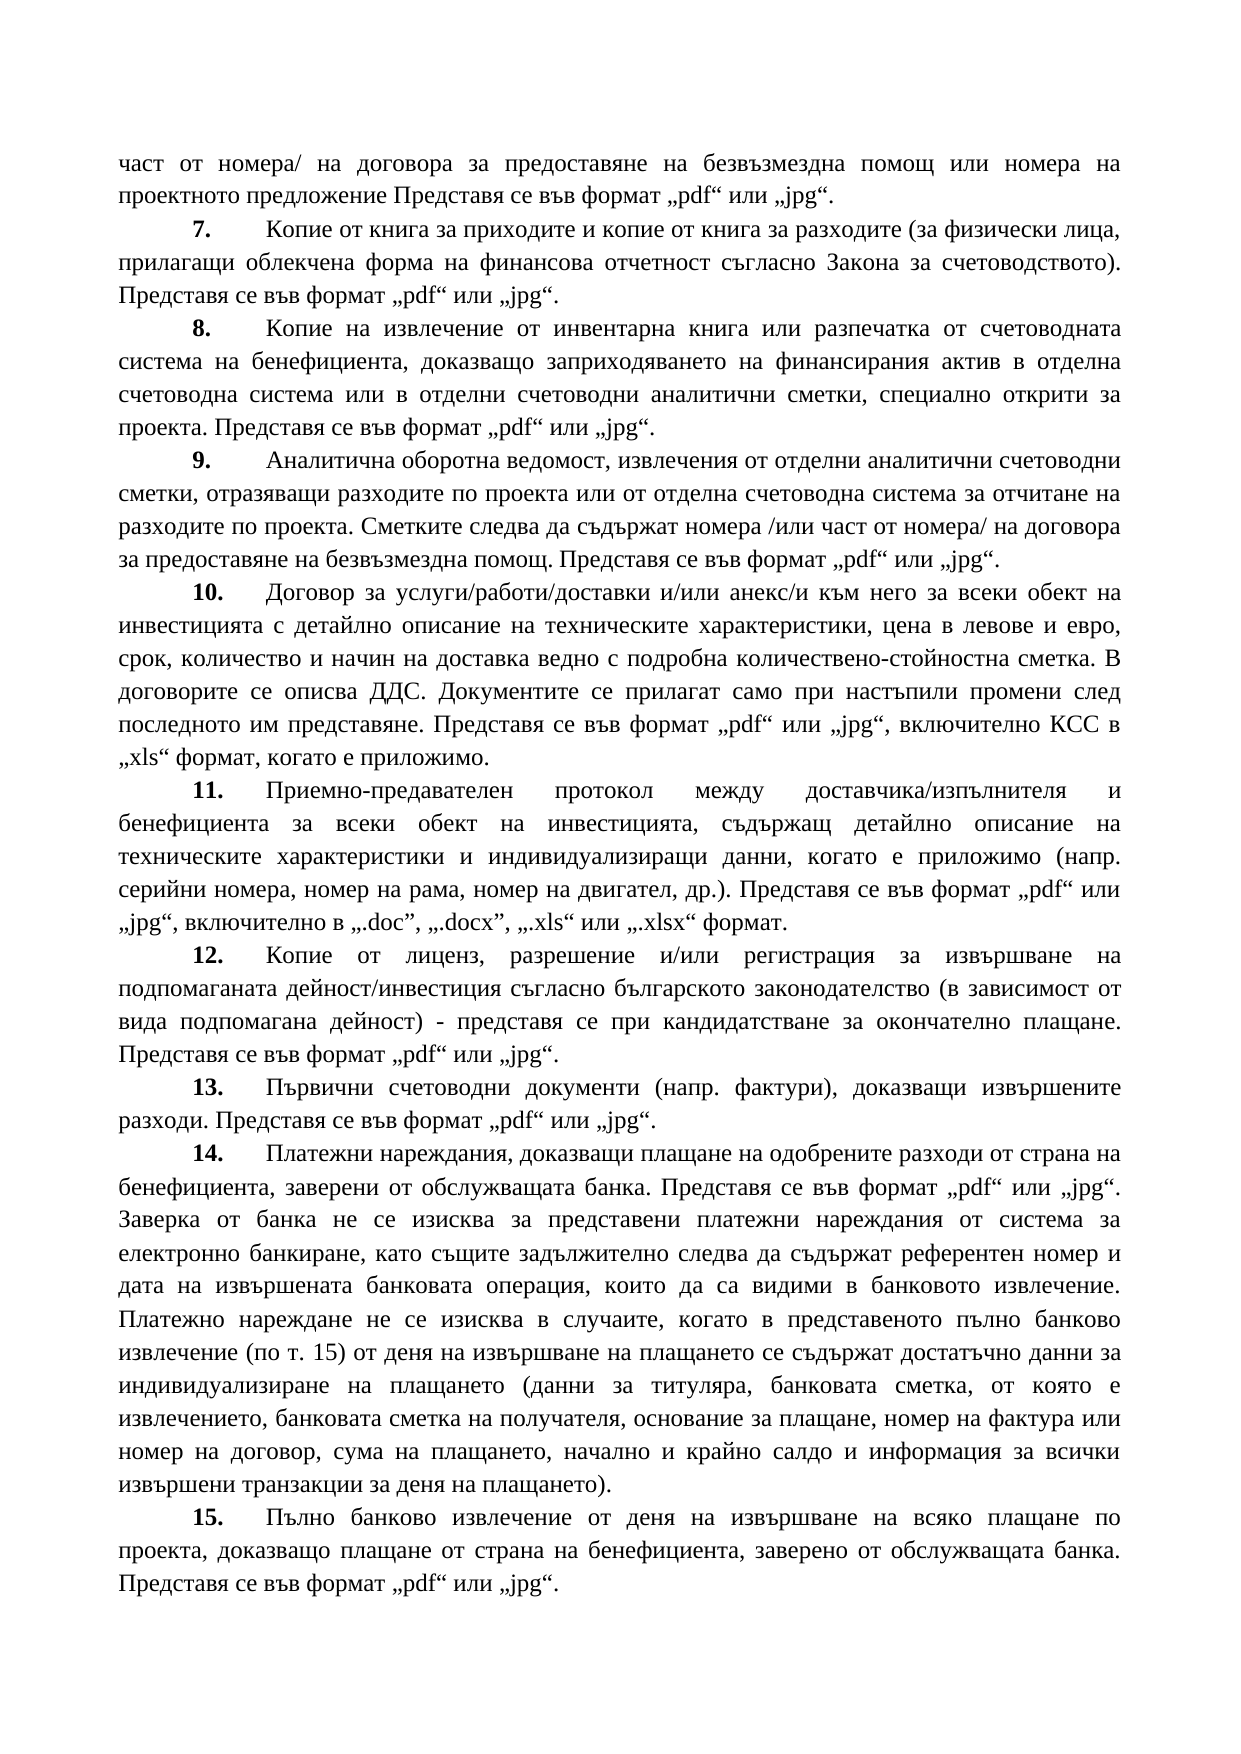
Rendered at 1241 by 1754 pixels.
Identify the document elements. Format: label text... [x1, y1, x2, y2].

list Договор за услуги/работи/доставки и/или анекс/и към него за всеки обект на инвестицията с детайлно описание на техническите характеристики, цена в левове и евро, срок, количество и начин на доставка ведно с подробна количествено-стойностна сметка. В договорите се описва ДДС. Документите се прилагат само при настъпили промени след последното им представяне. Представя се във формат „pdf“ или „jpg“, включително КСС в „xls“ формат, когато е приложимо. [118, 577, 1122, 771]
list Аналитична оборотна ведомост, извлечения от отделни аналитични счетоводни сметки, отразяващи разходите по проекта или от отделна счетоводна система за отчитане на разходите по проекта. Сметките следва да съдържат номера /или част от номера/ на договора за предоставяне на безвъзмездна помощ. Представя се във формат „pdf“ или „jpg“. [118, 445, 1122, 573]
list Копие от книга за приходите и копие от книга за разходите (за физически лица, прилагащи облекчена форма на финансова отчетност съгласно Закона за счетоводството). Представя се във формат „pdf“ или „jpg“. [118, 214, 1122, 308]
list Първични счетоводни документи (напр. фактури), доказващи извършените разходи. Представя се във формат „pdf“ или „jpg“. [118, 1072, 1122, 1134]
list Пълно банково извлечение от деня на извършване на всяко плащане по проекта, доказващо плащане от страна на бенефициента, заверено от обслужващата банка. Представя се във формат „pdf“ или „jpg“. [118, 1502, 1122, 1597]
list Копие на извлечение от инвентарна книга или разпечатка от счетоводната система на бенефициента, доказващо заприходяването на финансирания актив в отделна счетоводна система или в отделни счетоводни аналитични сметки, специално открити за проекта. Представя се във формат „pdf“ или „jpg“. [118, 313, 1122, 441]
list Приемно-предавателен протокол между доставчика/изпълнителя и бенефициента за всеки обект на инвестицията, съдържащ детайлно описание на техническите характеристики и индивидуализиращи данни, когато е приложимо (напр. серийни номера, номер на рама, номер на двигател, др.). Представя се във формат „pdf“ или „jpg“, включително в „.doc”, „.docx”, „.xls“ или „.xlsx“ формат. [118, 775, 1122, 936]
list Копие от лиценз, разрешение и/или регистрация за извършване на подпомаганата дейност/инвестиция съгласно българското законодателство (в зависимост от вида подпомагана дейност) - представя се при кандидатстване за окончателно плащане. Представя се във формат „pdf“ или „jpg“. [118, 940, 1122, 1068]
list Платежни нареждания, доказващи плащане на одобрените разходи от страна на бенефициента, заверени от обслужващата банка. Представя се във формат „pdf“ или „jpg“. Заверка от банка не се изисква за представени платежни нареждания от система за електронно банкиране, като същите задължително следва да съдържат референтен номер и дата на извършената банковата операция, които да са видими в банковото извлечение. Платежно нареждане не се изисква в случаите, когато в представеното пълно банково извлечение (по т. 15) от деня на извършване на плащането се съдържат достатъчно данни за индивидуализиране на плащането (данни за титуляра, банковата сметка, от която е извлечението, банковата сметка на получателя, основание за плащане, номер на фактура или номер на договор, сума на плащането, начално и крайно салдо и информация за всички извършени транзакции за деня на плащането). [118, 1138, 1122, 1497]
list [118, 148, 1122, 209]
